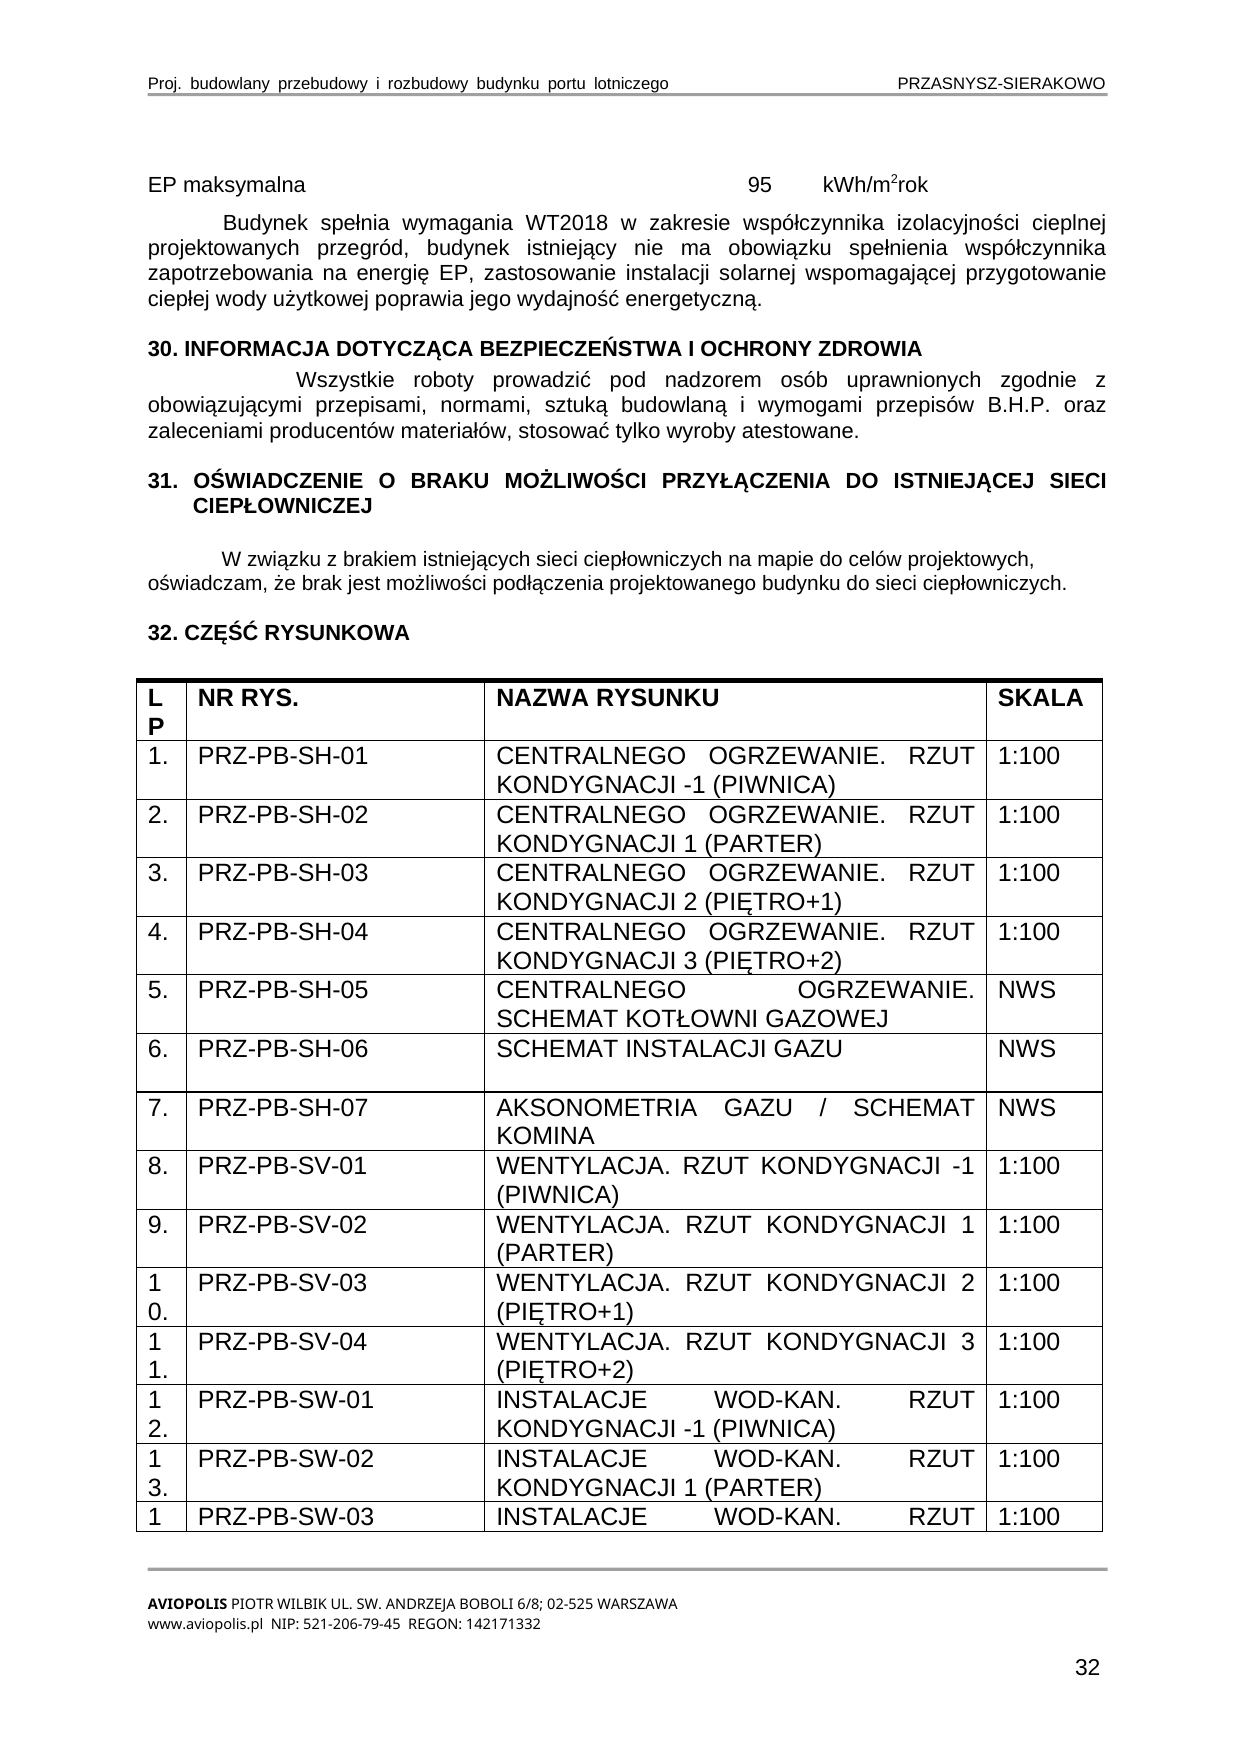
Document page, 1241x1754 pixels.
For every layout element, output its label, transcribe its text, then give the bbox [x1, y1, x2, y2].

table_cell PRZ-PB-SH-01 [187, 741, 484, 799]
table_cell PRZ-PB-SH-06 [187, 1034, 484, 1091]
table_cell 2. [137, 800, 186, 857]
table_cell CENTRALNEGO OGRZEWANIE. SCHEMAT KOTŁOWNI GAZOWEJ [485, 975, 986, 1033]
table_cell PRZ-PB-SV-04 [187, 1327, 484, 1384]
table_cell PRZ-PB-SH-05 [187, 975, 484, 1033]
table_cell PRZ-PB-SV-01 [187, 1151, 484, 1208]
table_cell 1:100 [987, 917, 1102, 974]
table_cell CENTRALNEGO OGRZEWANIE. RZUT KONDYGNACJI 1 (PARTER) [485, 800, 986, 857]
table_header NR RYS. [187, 683, 484, 740]
table_cell NWS [987, 975, 1102, 1033]
table_cell NWS [987, 1034, 1102, 1091]
subtitle 32. CZĘŚĆ RYSUNKOWA [148, 620, 1107, 645]
table_cell CENTRALNEGO OGRZEWANIE. RZUT KONDYGNACJI -1 (PIWNICA) [485, 741, 986, 799]
table_cell 1:100 [987, 858, 1102, 916]
table_cell WENTYLACJA. RZUT KONDYGNACJI 1 (PARTER) [485, 1210, 986, 1267]
table_cell INSTALACJE WOD-KAN. RZUT KONDYGNACJI -1 (PIWNICA) [485, 1385, 986, 1443]
table_cell 7. [137, 1093, 186, 1150]
table_cell PRZ-PB-SW-02 [187, 1444, 484, 1501]
table_cell WENTYLACJA. RZUT KONDYGNACJI 2 (PIĘTRO+1) [485, 1268, 986, 1326]
table_cell WENTYLACJA. RZUT KONDYGNACJI -1 (PIWNICA) [485, 1151, 986, 1208]
table_cell 1. [137, 741, 186, 799]
table_cell NWS [987, 1093, 1102, 1150]
table_cell AKSONOMETRIA GAZU / SCHEMAT KOMINA [485, 1093, 986, 1150]
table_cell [485, 1502, 986, 1531]
table_cell PRZ-PB-SH-04 [187, 917, 484, 974]
table_cell PRZ-PB-SH-02 [187, 800, 484, 857]
table_cell 6. [137, 1034, 186, 1091]
table_cell 1:100 [987, 741, 1102, 799]
list Wszystkie roboty prowadzić pod nadzorem osób uprawnionych zgodnie z obowiązującymi przepisami, normami, sztuką budowlaną i wymogami przepisów B.H.P. oraz zaleceniami producentów materiałów, stosować tylko wyroby atestowane. [148, 367, 1107, 443]
table_header NAZWA RYSUNKU [485, 683, 986, 740]
table_cell 1:100 [987, 1327, 1102, 1384]
table_cell 1:100 [987, 1444, 1102, 1501]
table_cell PRZ-PB-SH-03 [187, 858, 484, 916]
text EP maksymalna 95 kWh/m2rok [148, 172, 1107, 197]
table_cell 1:100 [987, 1268, 1102, 1326]
table_cell CENTRALNEGO OGRZEWANIE. RZUT KONDYGNACJI 2 (PIĘTRO+1) [485, 858, 986, 916]
table_cell 13. [137, 1444, 186, 1501]
table_cell WENTYLACJA. RZUT KONDYGNACJI 3 (PIĘTRO+2) [485, 1327, 986, 1384]
table_cell 1:100 [987, 1385, 1102, 1443]
table_cell 14. [137, 1502, 186, 1531]
table_cell PRZ-PB-SV-03 [187, 1268, 484, 1326]
table_cell PRZ-PB-SW-03 [187, 1502, 484, 1531]
table_cell INSTALACJE WOD-KAN. RZUT KONDYGNACJI 1 (PARTER) [485, 1444, 986, 1501]
table_cell PRZ-PB-SW-01 [187, 1385, 484, 1443]
table_cell CENTRALNEGO OGRZEWANIE. RZUT KONDYGNACJI 3 (PIĘTRO+2) [485, 917, 986, 974]
text W związku z brakiem istniejących sieci ciepłowniczych na mapie do celów projektowych, oświadczam, że brak jest możliwości podłączenia projektowanego budynku do sieci ciepłowniczych. [148, 547, 1107, 595]
subtitle 31. OŚWIADCZENIE O BRAKU MOŻLIWOŚCI PRZYŁĄCZENIA DO ISTNIEJĄCEJ SIECI CIEPŁOWNICZEJ [148, 468, 1107, 518]
table_cell 1:100 [987, 800, 1102, 857]
table_cell 5. [137, 975, 186, 1033]
table_cell PRZ-PB-SV-02 [187, 1210, 484, 1267]
table_cell 3. [137, 858, 186, 916]
table_cell PRZ-PB-SH-07 [187, 1093, 484, 1150]
table_cell 11. [137, 1327, 186, 1384]
table_cell 1:100 [987, 1210, 1102, 1267]
table_header SKALA [987, 683, 1102, 740]
subtitle 30. INFORMACJA DOTYCZĄCA BEZPIECZEŃSTWA I OCHRONY ZDROWIA [148, 336, 1107, 361]
table_cell 1:100 [987, 1502, 1102, 1531]
table_cell 9. [137, 1210, 186, 1267]
table_cell 12. [137, 1385, 186, 1443]
table_cell 10. [137, 1268, 186, 1326]
text Budynek spełnia wymagania WT2018 w zakresie współczynnika izolacyjności cieplnej projektowanych przegród, budynek istniejący nie ma obowiązku spełnienia współczynnika zapotrzebowania na energię EP, zastosowanie instalacji solarnej wspomagającej przygotowanie ciepłej wody użytkowej poprawia jego wydajność energetyczną. [148, 210, 1107, 311]
table_cell SCHEMAT INSTALACJI GAZU [485, 1034, 986, 1091]
table_cell 8. [137, 1151, 186, 1208]
table_cell 4. [137, 917, 186, 974]
table_header LP [137, 683, 186, 740]
table_cell 1:100 [987, 1151, 1102, 1208]
